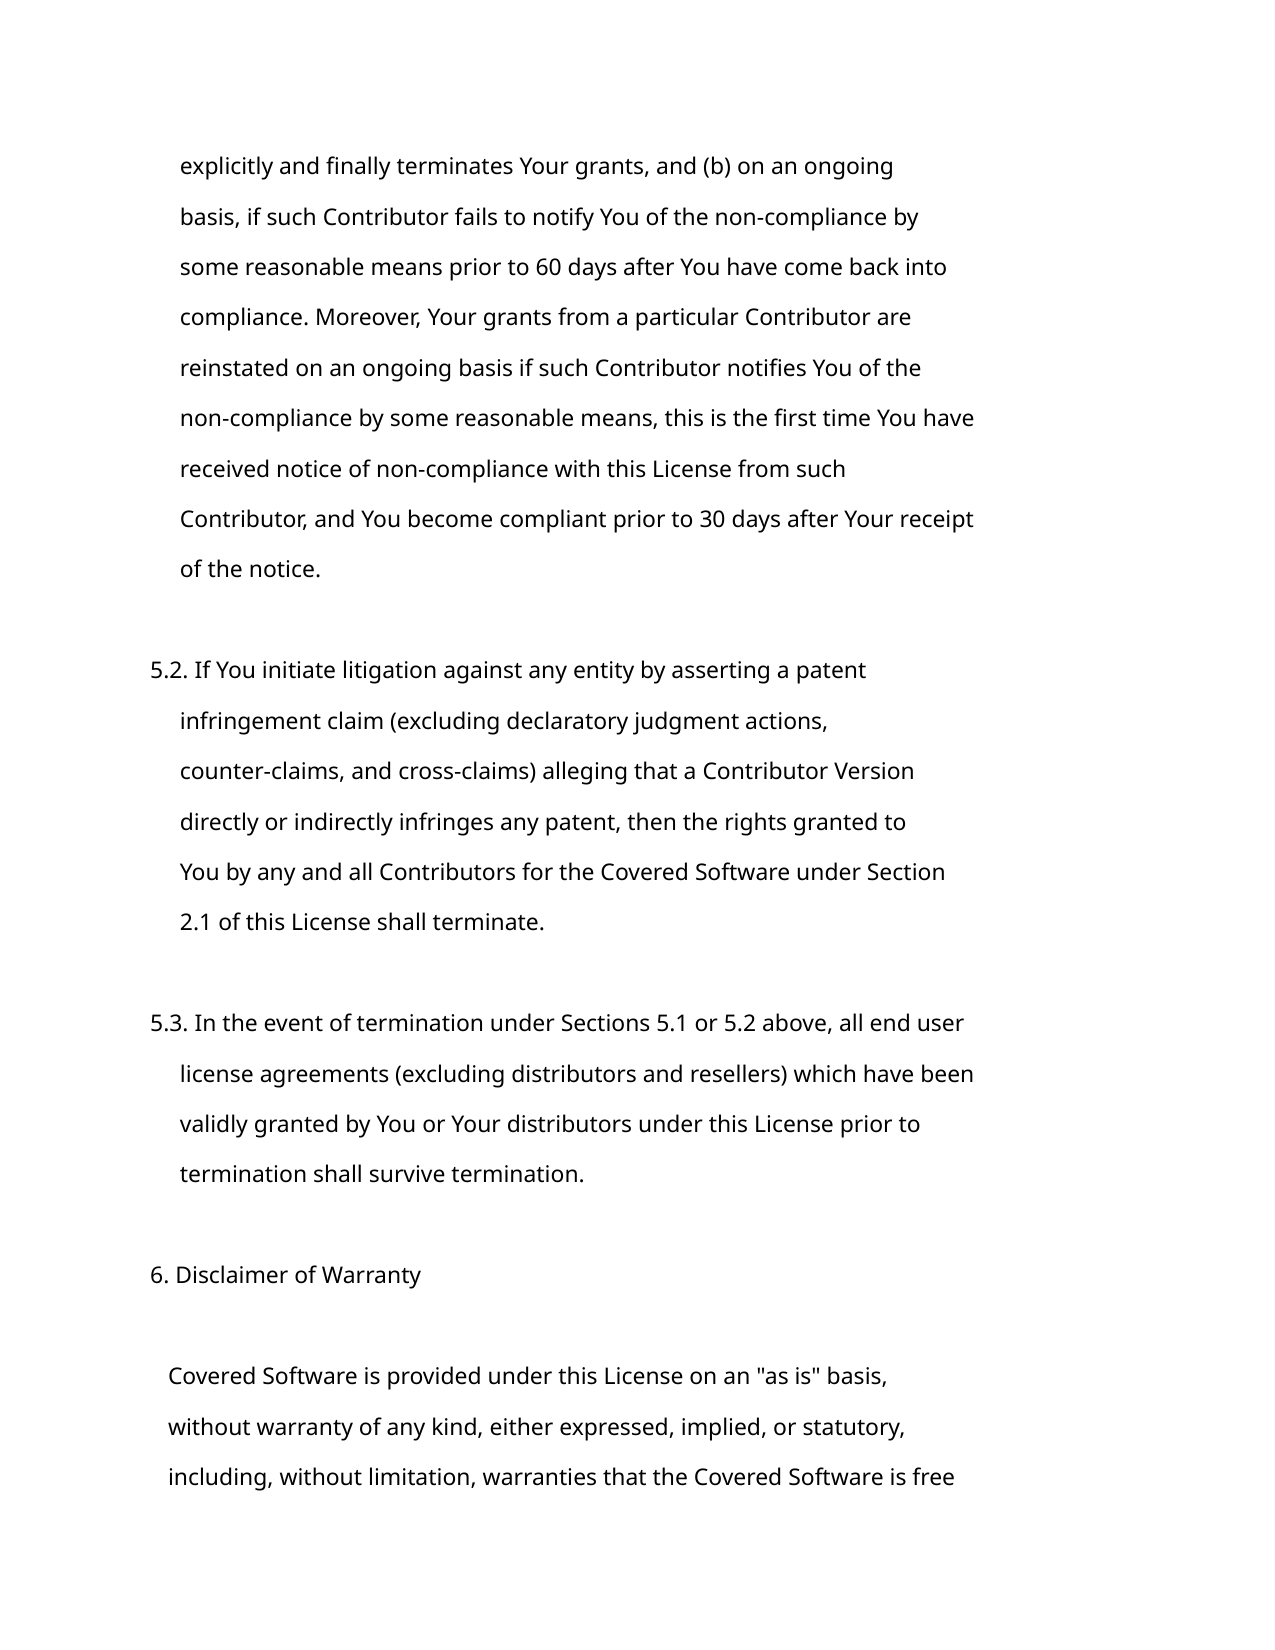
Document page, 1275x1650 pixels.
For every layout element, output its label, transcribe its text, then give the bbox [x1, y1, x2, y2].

text 6. Disclaimer of Warranty [150, 1259, 1125, 1290]
text license agreements (excluding distributors and resellers) which have been [150, 1057, 1125, 1089]
text explicitly and finally terminates Your grants, and (b) on an ongoing [150, 150, 1125, 181]
text basis, if such Contributor fails to notify You of the non-compliance by [150, 200, 1125, 232]
text 5.2. If You initiate litigation against any entity by asserting a patent [150, 654, 1125, 685]
text some reasonable means prior to 60 days after You have come back into [150, 251, 1125, 282]
text compliance. Moreover, Your grants from a particular Contributor are [150, 301, 1125, 332]
text termination shall survive termination. [150, 1158, 1125, 1189]
text directly or indirectly infringes any patent, then the rights granted to [150, 805, 1125, 837]
text You by any and all Contributors for the Covered Software under Section [150, 856, 1125, 887]
text including, without limitation, warranties that the Covered Software is free [150, 1461, 1125, 1492]
text non-compliance by some reasonable means, this is the first time You have [150, 402, 1125, 433]
text of the notice. [150, 553, 1125, 584]
text infringement claim (excluding declaratory judgment actions, [150, 704, 1125, 736]
text 2.1 of this License shall terminate. [150, 906, 1125, 937]
text received notice of non-compliance with this License from such [150, 452, 1125, 484]
text without warranty of any kind, either expressed, implied, or statutory, [150, 1410, 1125, 1442]
text Contributor, and You become compliant prior to 30 days after Your receipt [150, 503, 1125, 534]
text 5.3. In the event of termination under Sections 5.1 or 5.2 above, all end user [150, 1007, 1125, 1038]
text reinstated on an ongoing basis if such Contributor notifies You of the [150, 352, 1125, 383]
text validly granted by You or Your distributors under this License prior to [150, 1108, 1125, 1139]
text Covered Software is provided under this License on an "as is" basis, [150, 1360, 1125, 1391]
text counter-claims, and cross-claims) alleging that a Contributor Version [150, 755, 1125, 786]
